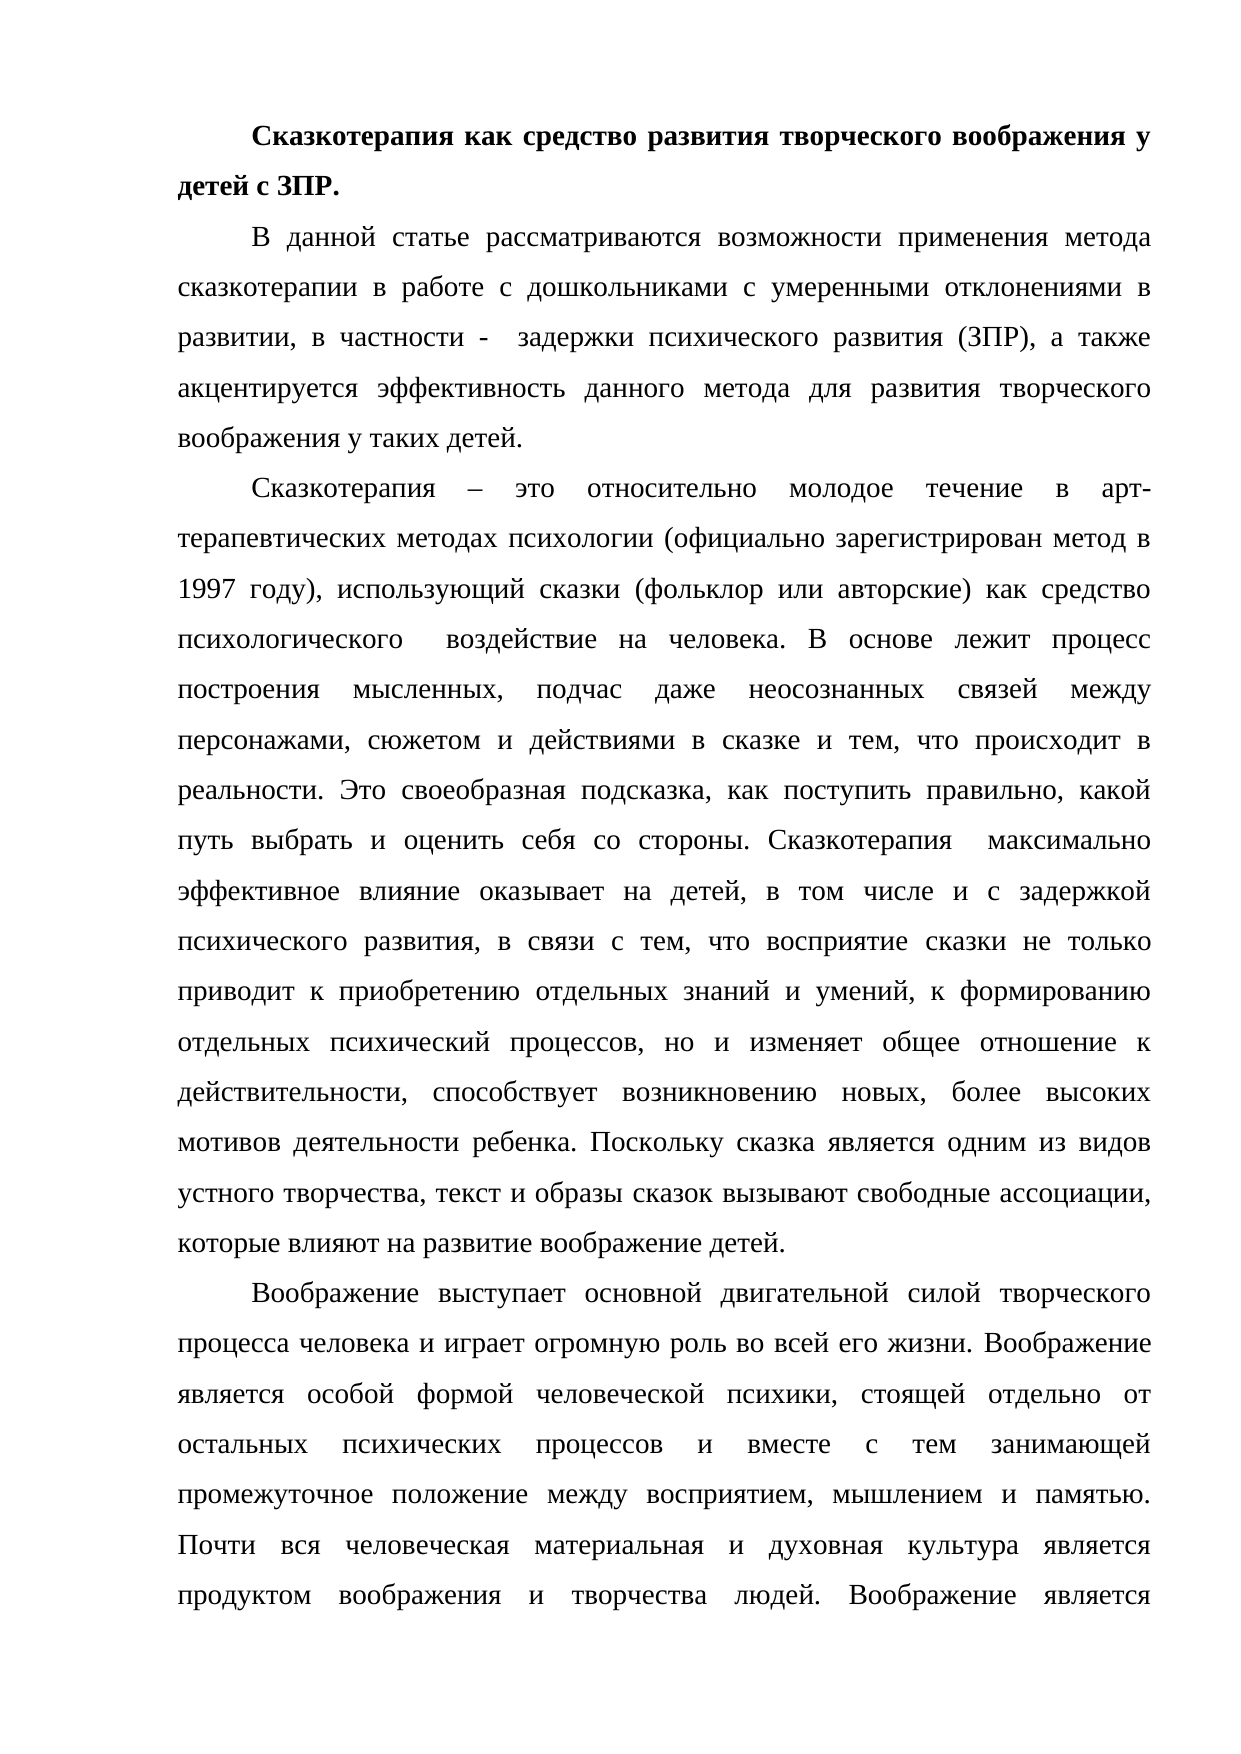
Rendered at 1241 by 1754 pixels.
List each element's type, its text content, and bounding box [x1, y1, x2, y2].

text Сказкотерапия – это относительно молодое течение в арт-терапевтических методах психологии (официально зарегистрирован метод в 1997 году), использующий сказки (фольклор или авторские) как средство психологического воздействие на человека. В основе лежит процесс построения мысленных, подчас даже неосознанных связей между персонажами, сюжетом и действиями в сказке и тем, что происходит в реальности. Это своеобразная подсказка, как поступить правильно, какой путь выбрать и оценить себя со стороны. Сказкотерапия максимально эффективное влияние оказывает на детей, в том числе и с задержкой психического развития, в связи с тем, что восприятие сказки не только приводит к приобретению отдельных знаний и умений, к формированию отдельных психический процессов, но и изменяет общее отношение к действительности, способствует возникновению новых, более высоких мотивов деятельности ребенка. Поскольку сказка является одним из видов устного творчества, текст и образы сказок вызывают свободные ассоциации, которые влияют на развитие воображение детей. [177, 470, 1152, 1258]
text В данной статье рассматриваются возможности применения метода сказкотерапии в работе с дошкольниками с умеренными отклонениями в развитии, в частности - задержки психического развития (ЗПР), а также акцентируется эффективность данного метода для развития творческого воображения у таких детей. [177, 219, 1152, 453]
text Сказкотерапия как средство развития творческого воображения у детей с ЗПР. [177, 118, 1152, 202]
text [177, 1275, 1152, 1611]
